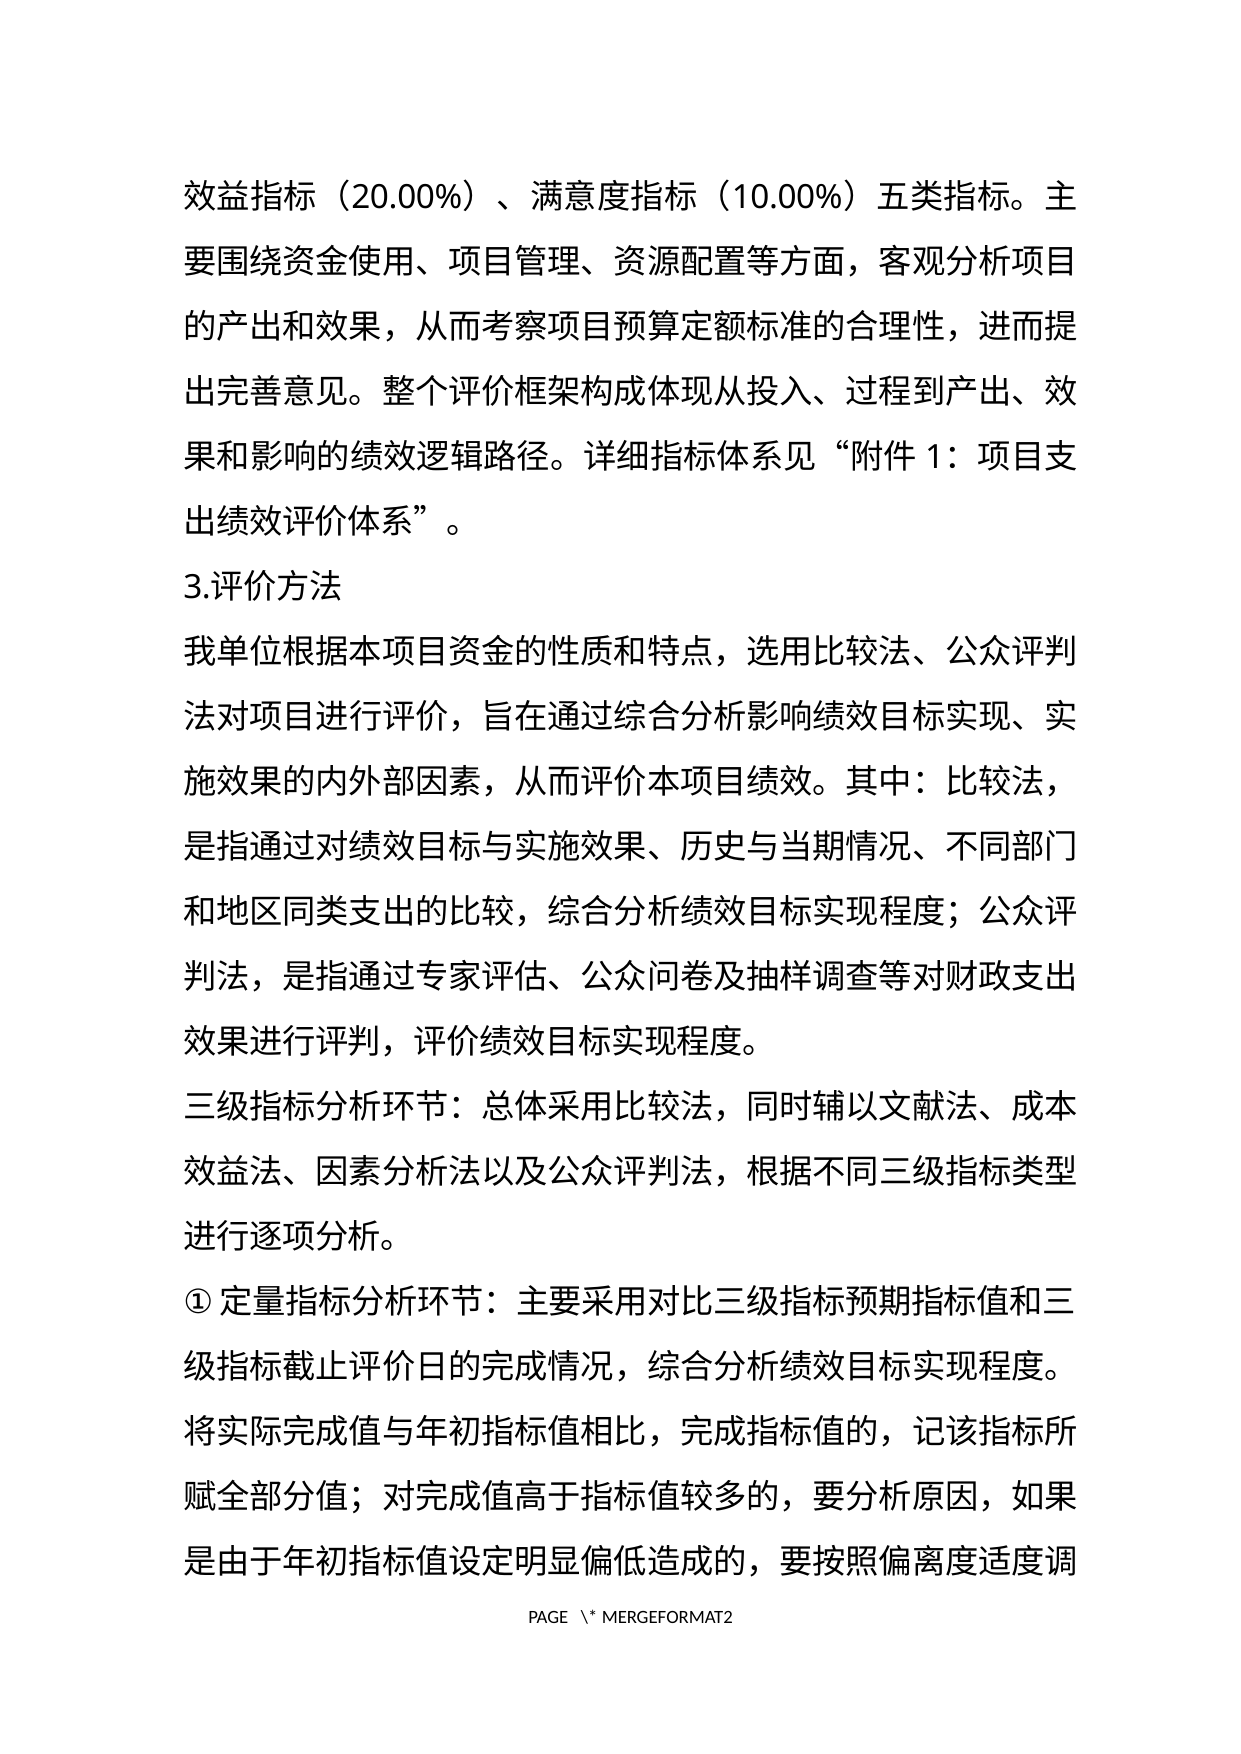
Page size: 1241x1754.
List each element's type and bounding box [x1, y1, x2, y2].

text [183, 162, 1078, 1592]
